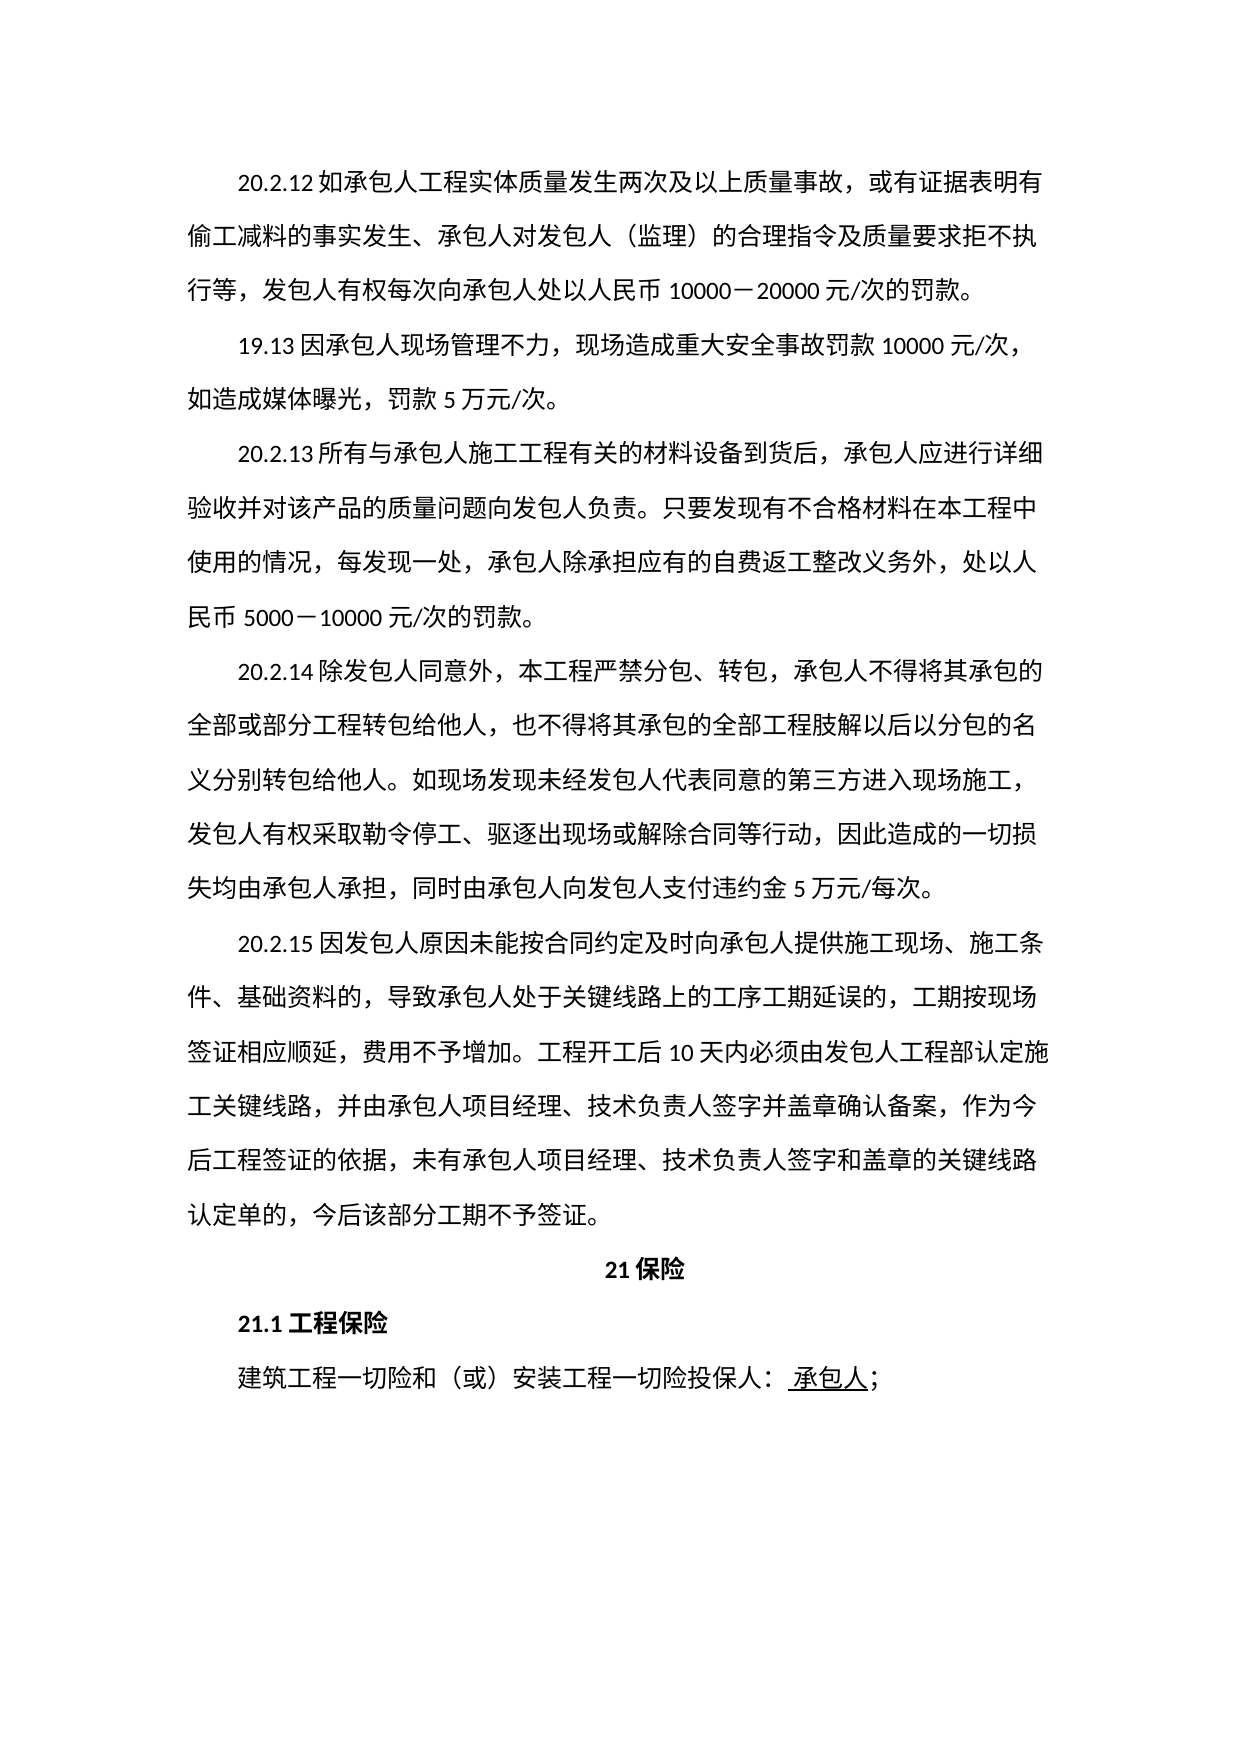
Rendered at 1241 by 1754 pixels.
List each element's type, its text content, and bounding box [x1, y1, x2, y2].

text 20.2.15 因发包人原因未能按合同约定及时向承包人提供施工现场、施工条件、基础资料的，导致承包人处于关键线路上的工序工期延误的，工期按现场签证相应顺延，费用不予增加。工程开工后 10 天内必须由发包人工程部认定施工关键线路，并由承包人项目经理、技术负责人签字并盖章确认备案，作为今后工程签证的依据，未有承包人项目经理、技术负责人签字和盖章的关键线路认定单的，今后该部分工期不予签证。 [187, 923, 1053, 1231]
text 20.2.12如承包人工程实体质量发生两次及以上质量事故，或有证据表明有偷工减料的事实发生、承包人对发包人（监理）的合理指令及质量要求拒不执行等，发包人有权每次向承包人处以人民币 10000－20000 元/次的罚款。 [187, 162, 1053, 307]
text 建筑工程一切险和（或）安装工程一切险投保人： 承包人； [187, 1358, 1053, 1394]
text 21.1 工程保险 [187, 1304, 1053, 1340]
text 20.2.13所有与承包人施工工程有关的材料设备到货后，承包人应进行详细验收并对该产品的质量问题向发包人负责。只要发现有不合格材料在本工程中使用的情况，每发现一处，承包人除承担应有的自费返工整改义务外，处以人民币 5000－10000 元/次的罚款。 [187, 434, 1053, 633]
text 19.13 因承包人现场管理不力，现场造成重大安全事故罚款 10000 元/次，如造成媒体曝光，罚款 5 万元/次。 [187, 325, 1053, 416]
text 20.2.14除发包人同意外，本工程严禁分包、转包，承包人不得将其承包的全部或部分工程转包给他人，也不得将其承包的全部工程肢解以后以分包的名义分别转包给他人。如现场发现未经发包人代表同意的第三方进入现场施工，发包人有权采取勒令停工、驱逐出现场或解除合同等行动，因此造成的一切损失均由承包人承担，同时由承包人向发包人支付违约金 5 万元/每次。 [187, 651, 1053, 905]
text 21 保险 [187, 1249, 1053, 1286]
